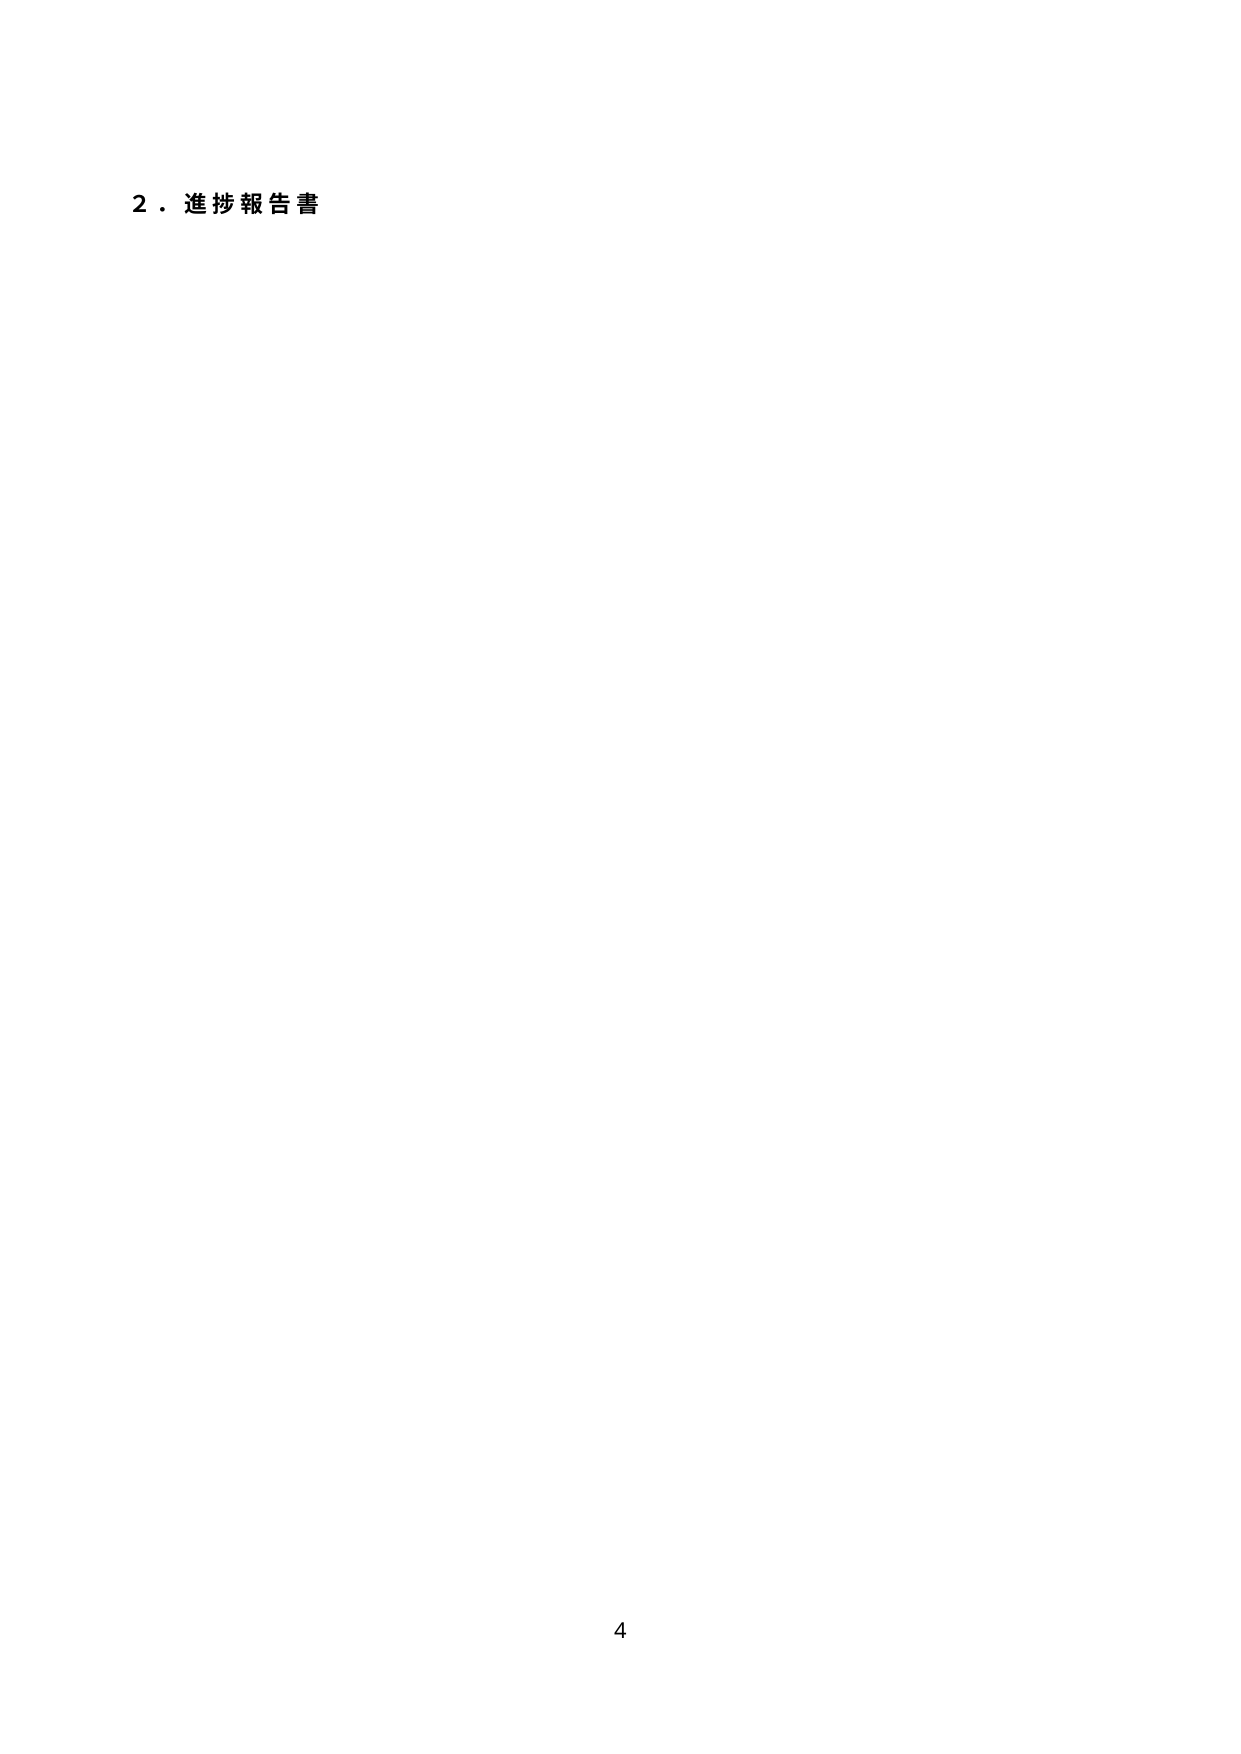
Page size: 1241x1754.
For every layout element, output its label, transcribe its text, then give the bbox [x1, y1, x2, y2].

text ２．進捗報告書 [128, 179, 1112, 227]
